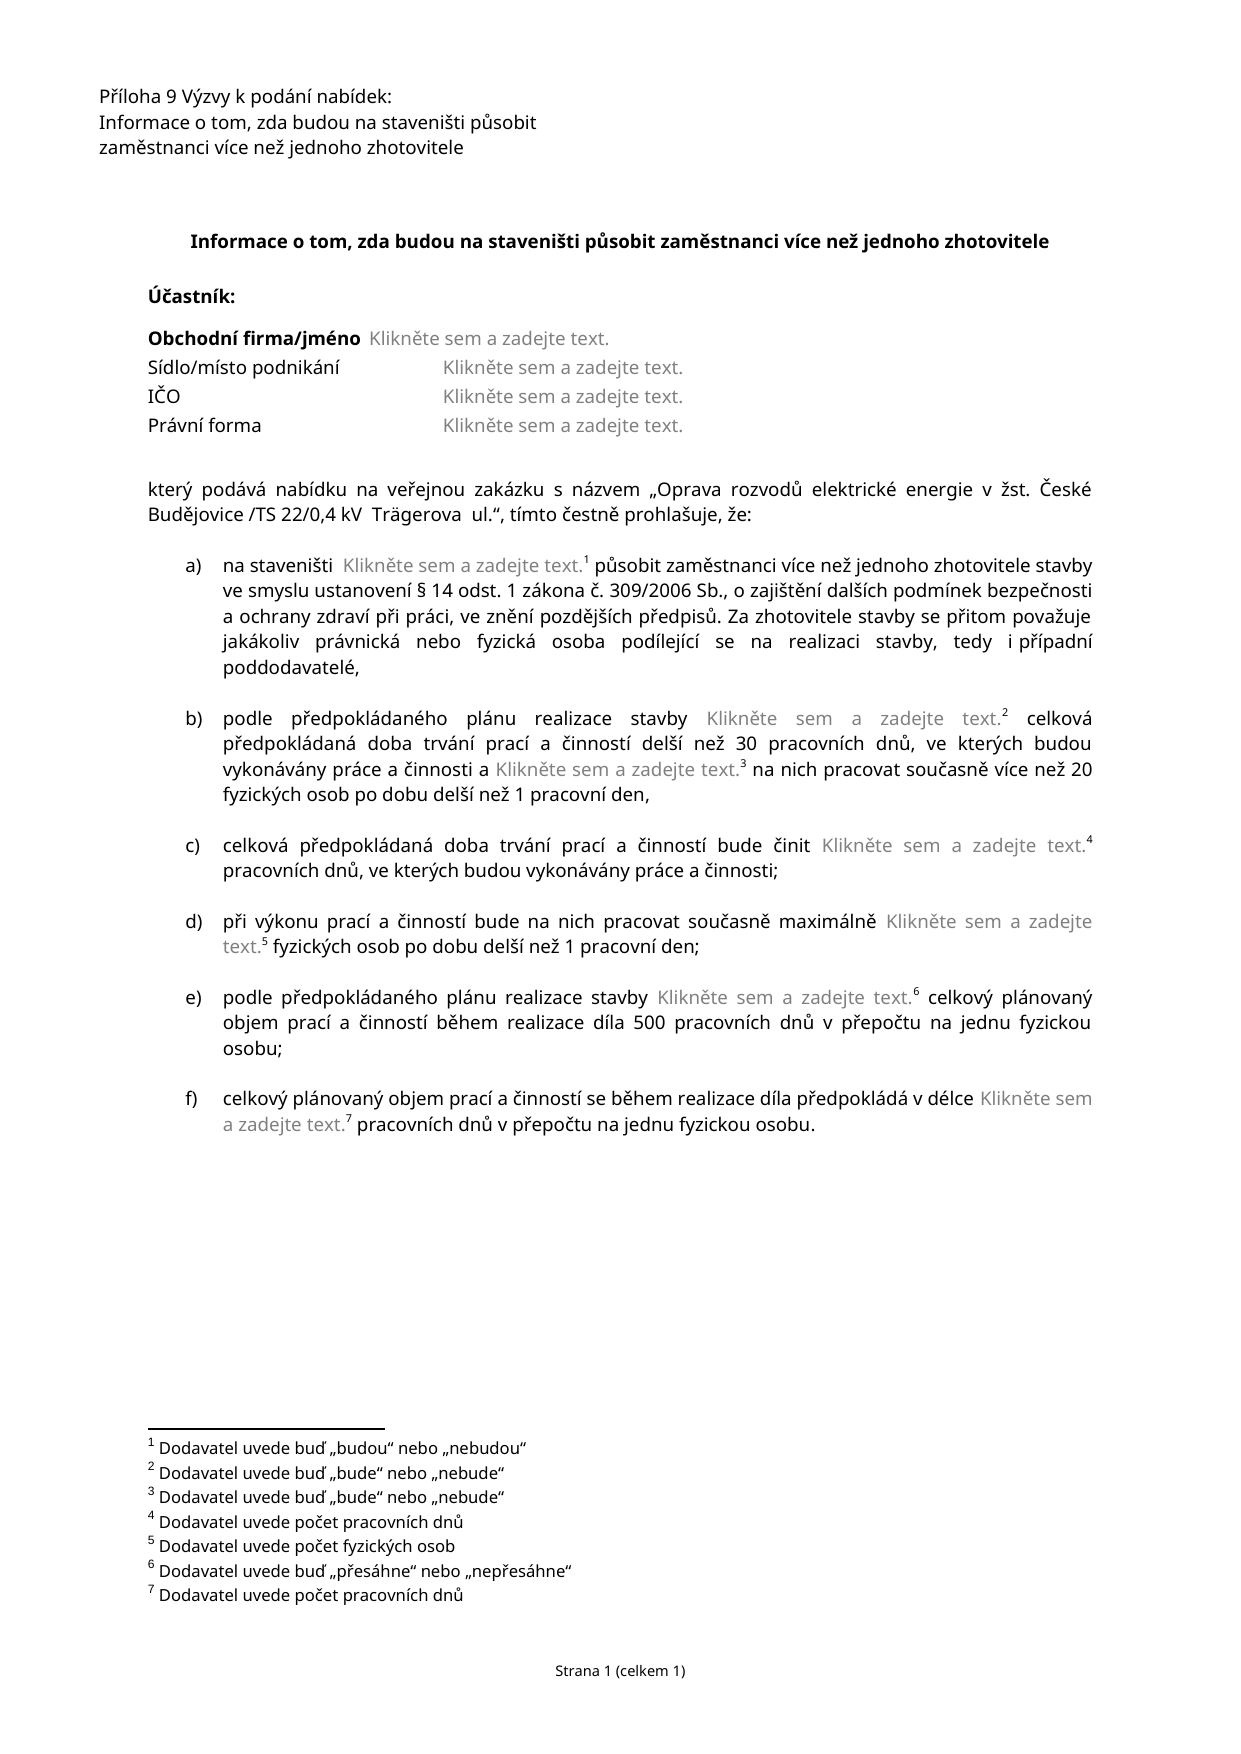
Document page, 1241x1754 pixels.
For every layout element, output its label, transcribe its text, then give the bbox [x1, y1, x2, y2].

list podle předpokládaného plánu realizace stavby celková předpokládaná doba trvání prací a činností delší než 30 pracovních dnů, ve kterých budou vykonávány práce a činnosti a na nich pracovat současně více než 20 fyzických osob po dobu delší než 1 pracovní den, [185, 705, 1093, 807]
text Účastník: [148, 279, 1093, 310]
text Obchodní firma/jméno [148, 322, 1093, 351]
list podle předpokládaného plánu realizace stavby celkový plánovaný objem prací a činností během realizace díla 500 pracovních dnů v přepočtu na jednu fyzickou osobu; [185, 984, 1093, 1061]
list na staveništi působit zaměstnanci více než jednoho zhotovitele stavby ve smyslu ustanovení § 14 odst. 1 zákona č. 309/2006 Sb., o zajištění dalších podmínek bezpečnosti a ochrany zdraví při práci, ve znění pozdějších předpisů. Za zhotovitele stavby se přitom považuje jakákoliv právnická nebo fyzická osoba podílející se na realizaci stavby, tedy i případní poddodavatelé, [185, 552, 1093, 680]
text Právní forma [148, 409, 1093, 438]
list celková předpokládaná doba trvání prací a činností bude činit pracovních dnů, ve kterých budou vykonávány práce a činnosti; [185, 832, 1093, 883]
title Informace o tom, zda budou na staveništi působit zaměstnanci více než jednoho zhotovitele [148, 228, 1093, 254]
list celkový plánovaný objem prací a činností se během realizace díla předpokládá v délce pracovních dnů v přepočtu na jednu fyzickou osobu. [185, 1086, 1093, 1137]
list při výkonu prací a činností bude na nich pracovat současně maximálně fyzických osob po dobu delší než 1 pracovní den; [185, 908, 1093, 959]
text který podává nabídku na veřejnou zakázku s názvem „Oprava rozvodů elektrické energie v žst. České Budějovice /TS 22/0,4 kV Trägerova ul.“, tímto čestně prohlašuje, že: [148, 476, 1093, 527]
text Sídlo/místo podnikání [148, 351, 1093, 380]
text IČO [148, 380, 1093, 409]
